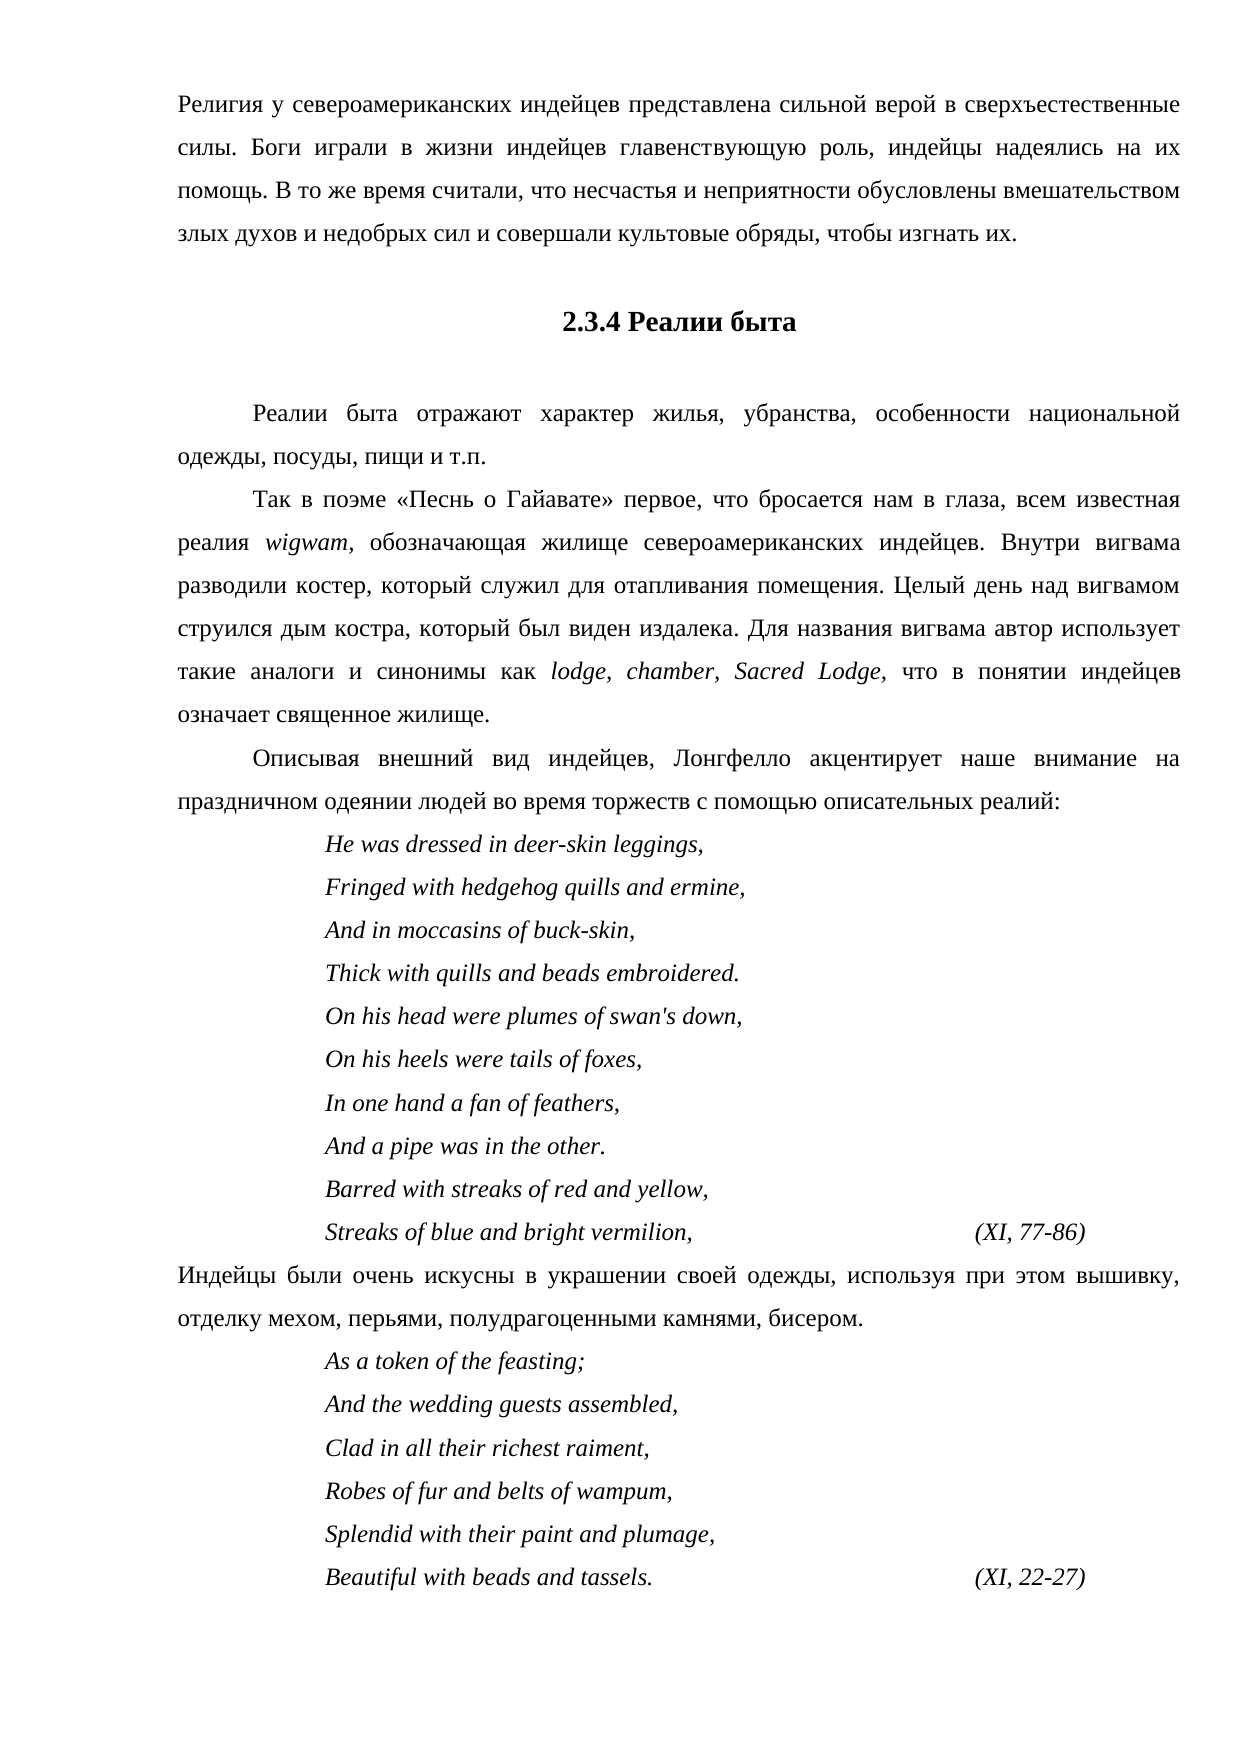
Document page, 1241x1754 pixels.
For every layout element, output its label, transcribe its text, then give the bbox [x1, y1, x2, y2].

text As a token of the feasting; [325, 1346, 1181, 1375]
text Thick with quills and beads embroidered. [325, 958, 1181, 987]
text On his heels were tails of foxes, [325, 1044, 1181, 1073]
text Религия у североамериканских индейцев представлена сильной верой в сверхъестественные силы. Боги играли в жизни индейцев главенствующую роль, индейцы надеялись на их помощь. В то же время считали, что несчастья и неприятности обусловлены вмешательством злых духов и недобрых сил и совершали культовые обряды, чтобы изгнать их. [177, 89, 1181, 247]
text Splendid with their paint and plumage, [325, 1519, 1181, 1548]
text Beautiful with beads and tassels. (XI, 22-27) [325, 1562, 1181, 1591]
text And a pipe was in the other. [325, 1131, 1181, 1159]
subtitle 2.3.4 Реалии быта [177, 304, 1181, 338]
text Так в поэме «Песнь о Гайавате» первое, что бросается нам в глаза, всем известная реалия wigwam, обозначающая жилище североамериканских индейцев. Внутри вигвама разводили костер, который служил для отапливания помещения. Целый день над вигвамом струился дым костра, который был виден издалека. Для названия вигвама автор использует такие аналоги и синонимы как lodge, chamber, Sacred Lodge, что в понятии индейцев означает священное жилище. [177, 484, 1181, 728]
text Streaks of blue and bright vermilion, (XI, 77-86) [325, 1217, 1181, 1246]
text On his head were plumes of swan's down, [325, 1001, 1181, 1030]
text And the wedding guests assembled, [325, 1389, 1181, 1418]
text And in moccasins of buck-skin, [325, 915, 1181, 944]
text Fringed with hedgehog quills and ermine, [325, 872, 1181, 901]
text Barred with streaks of red and yellow, [325, 1174, 1181, 1203]
text Индейцы были очень искусны в украшении своей одежды, используя при этом вышивку, отделку мехом, перьями, полудрагоценными камнями, бисером. [177, 1260, 1181, 1332]
text Реалии быта отражают характер жилья, убранства, особенности национальной одежды, посуды, пищи и т.п. [177, 398, 1181, 469]
text Описывая внешний вид индейцев, Лонгфелло акцентирует наше внимание на праздничном одеянии людей во время торжеств с помощью описательных реалий: [177, 743, 1181, 814]
text He was dressed in deer-skin leggings, [325, 829, 1181, 858]
text Clad in all their richest raiment, [325, 1433, 1181, 1461]
text Robes of fur and belts of wampum, [325, 1476, 1181, 1504]
text In one hand a fan of feathers, [325, 1088, 1181, 1116]
